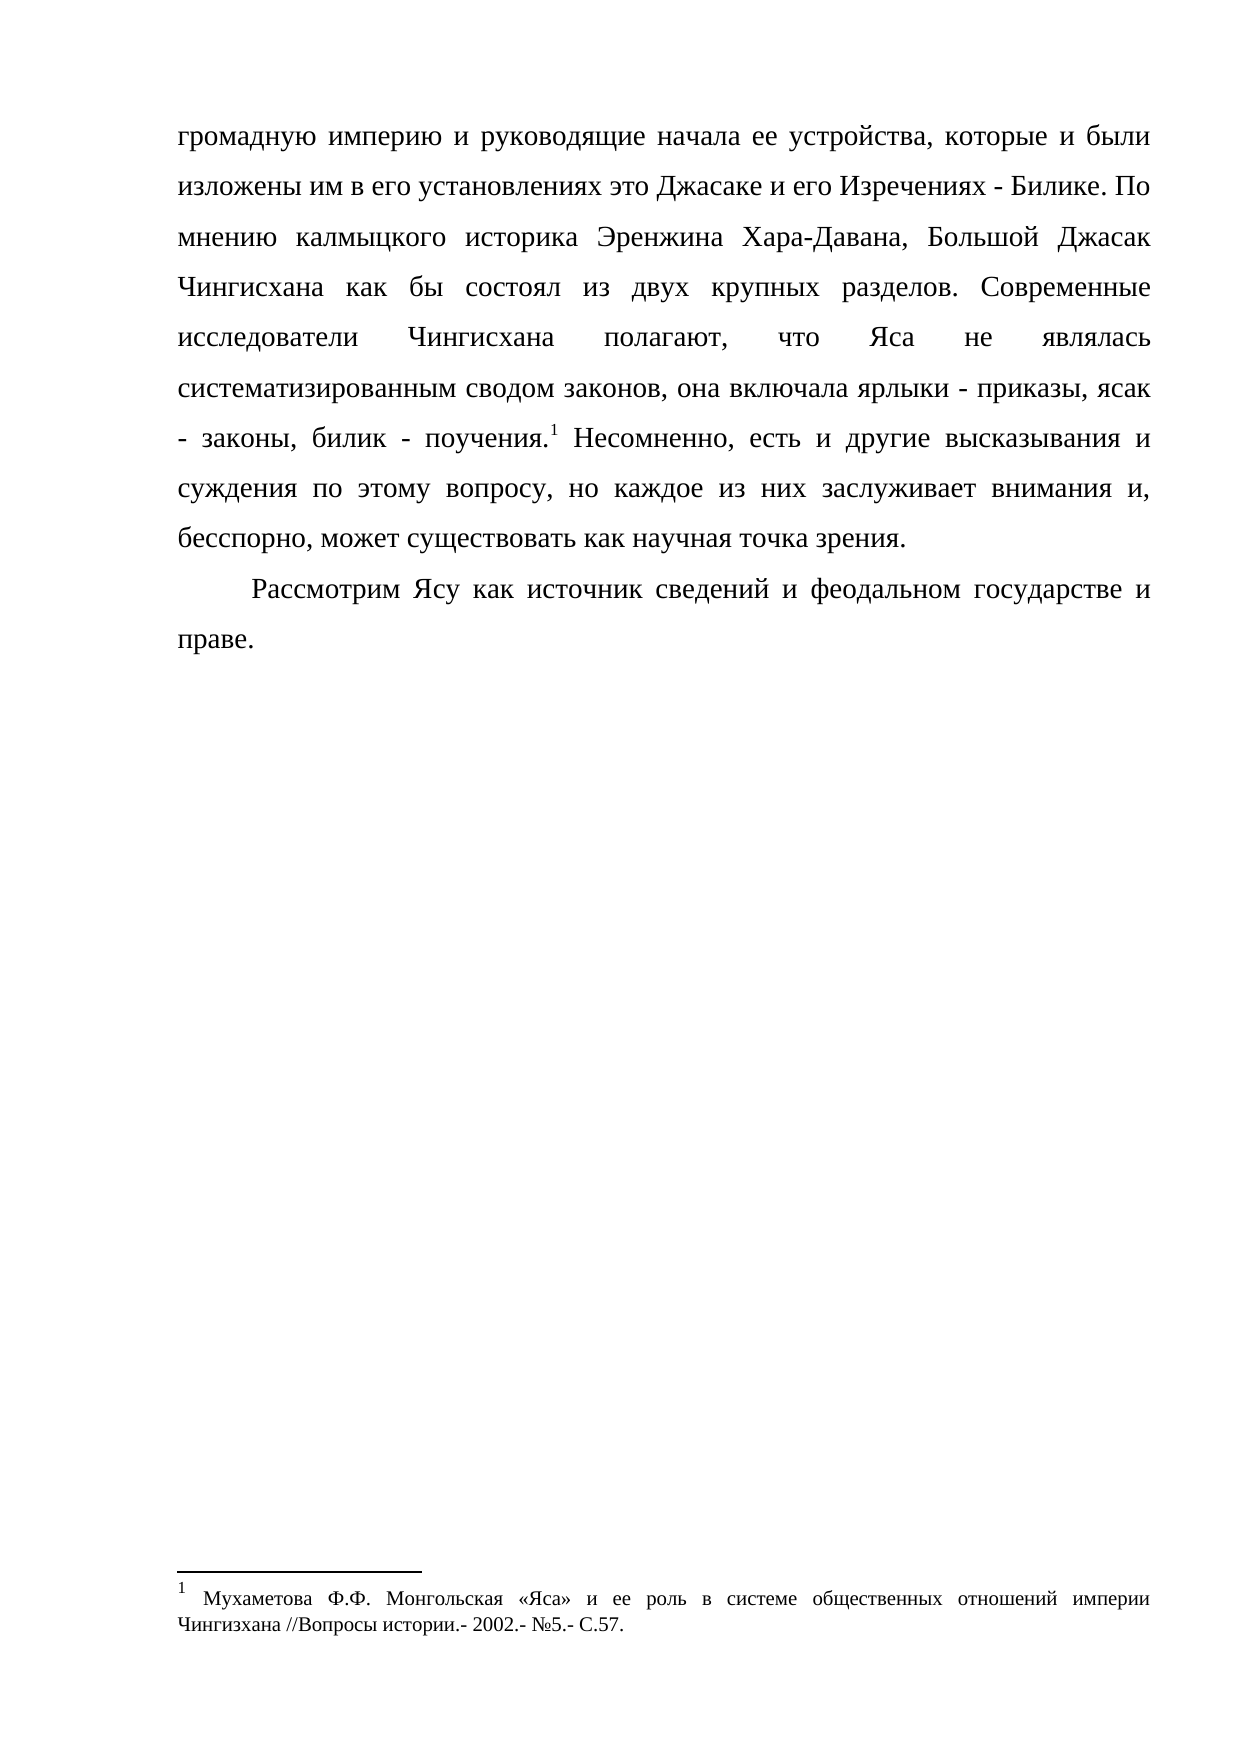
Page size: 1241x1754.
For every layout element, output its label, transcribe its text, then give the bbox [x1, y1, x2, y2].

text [177, 118, 1152, 554]
text Рассмотрим Ясу как источник сведений и феодальном государстве и праве. [177, 571, 1152, 655]
